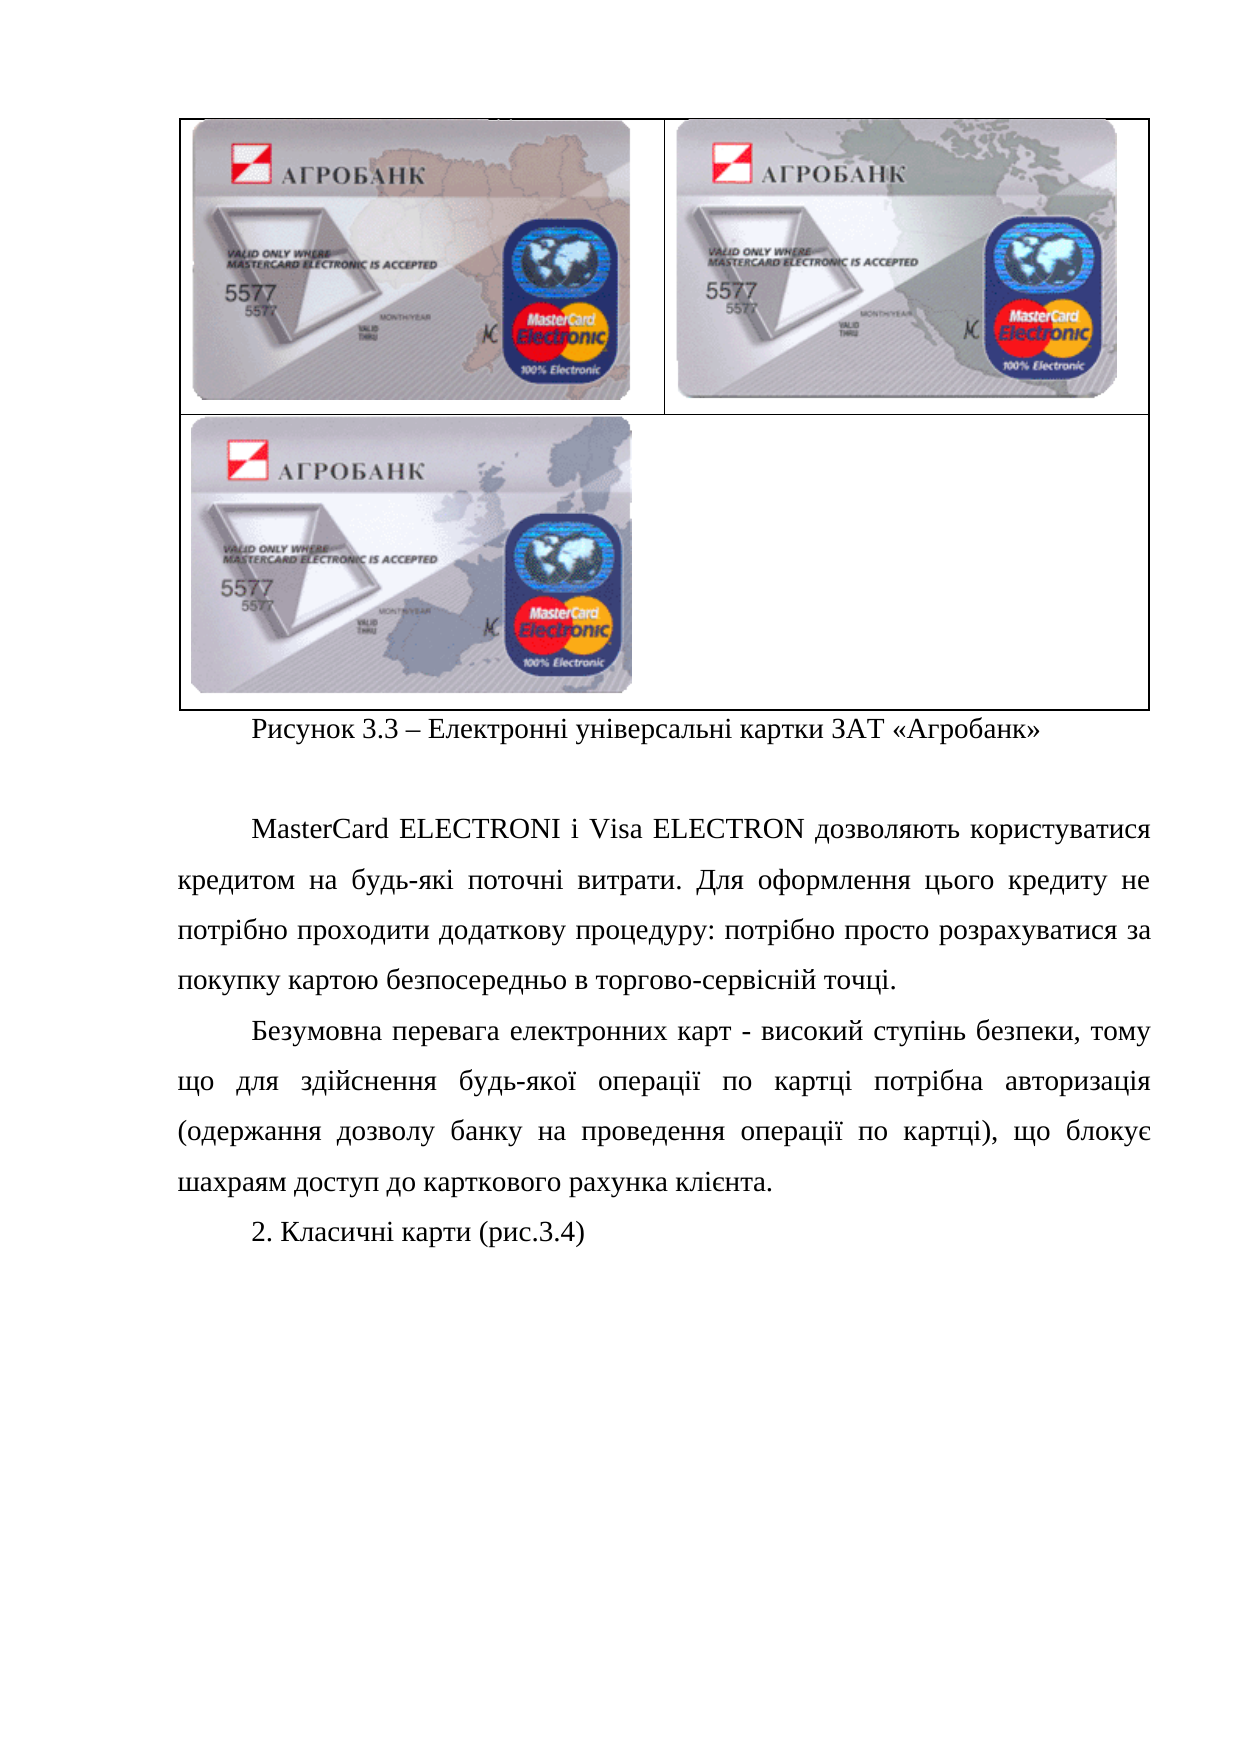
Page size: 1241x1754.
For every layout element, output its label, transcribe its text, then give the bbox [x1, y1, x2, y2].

text MasterCard ELECTRONІ і Vіsa ELECTRON дозволяють користуватися кредитом на будь-які поточні витрати. Для оформлення цього кредиту не потрібно проходити додаткову процедуру: потрібно просто розрахуватися за покупку картою безпосередньо в торгово-сервісній точці. [177, 812, 1152, 996]
picture [675, 119, 1117, 400]
picture [191, 415, 632, 695]
picture [191, 119, 632, 400]
text 2. Класичні карти (рис.3.4) [177, 1214, 1152, 1248]
table_cell [665, 120, 1148, 414]
table_cell [181, 415, 1148, 709]
text Безумовна перевага електронних карт - високий ступінь безпеки, тому що для здійснення будь-якої операції по картці потрібна авторизація (одержання дозволу банку на проведення операції по картці), що блокує шахраям доступ до карткового рахунка клієнта. [177, 1013, 1152, 1197]
text Рисунок 3.3 – Електронні універсальні картки ЗАТ «Агробанк» [177, 711, 1152, 744]
table_cell [181, 120, 664, 414]
